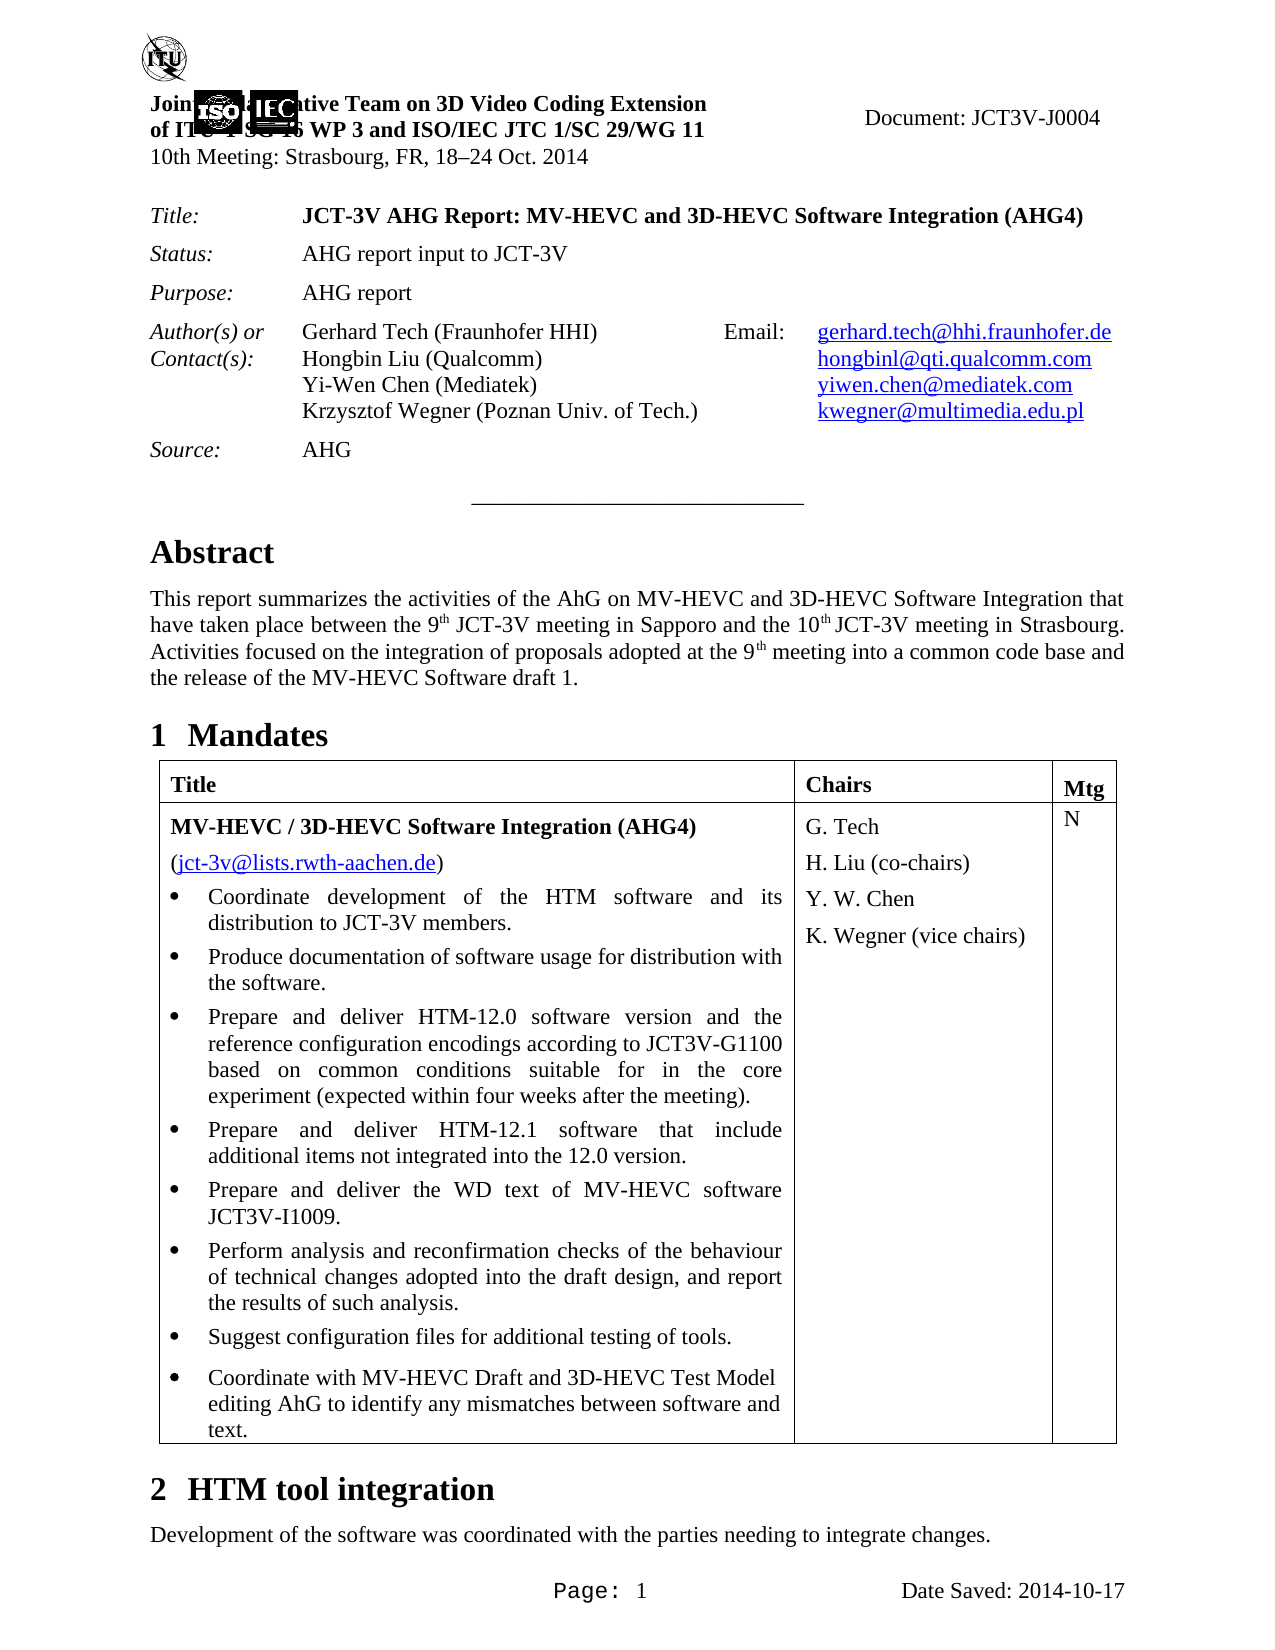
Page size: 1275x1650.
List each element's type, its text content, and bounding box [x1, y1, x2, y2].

table_cell Status: [139, 234, 291, 273]
text This report summarizes the activities of the AhG on MV-HEVC and 3D-HEVC Software Integration that have taken place between the 9th JCT-3V meeting in Sapporo and the 10th JCT-3V meeting in Strasbourg. Activities focused on the integration of proposals adopted at the 9th meeting into a common code base and the release of the MV-HEVC Software draft 1. [150, 585, 1125, 691]
table_cell AHG report input to JCT-3V [291, 234, 1136, 273]
table_header Title [160, 761, 794, 802]
table_header Joint Collaborative Team on 3D Video Coding Extension of ITU-T SG 16 WP 3 and ISO/IEC JTC 1/SC 29/WG 11 10th Meeting: Strasbourg, FR, 18–24 Oct. 2014 [139, 90, 853, 169]
table_cell N [1053, 803, 1116, 1443]
table_cell Email: [713, 312, 806, 430]
table_cell Author(s) or Contact(s): [139, 312, 291, 430]
table_cell gerhard.tech@hhi.fraunhofer.de hongbinl@qti.qualcomm.com yiwen.chen@mediatek.com kwegner@multimedia.edu.pl [806, 312, 1136, 430]
table_cell Purpose: [139, 273, 291, 312]
table_cell AHG [291, 430, 1136, 469]
table_cell Gerhard Tech (Fraunhofer HHI) Hongbin Liu (Qualcomm) Yi-Wen Chen (Mediatek) Krzysztof Wegner (Poznan Univ. of Tech.) [291, 312, 712, 430]
table_header Document: JCT3V-J0004 [853, 90, 1136, 169]
text _____________________________ [150, 481, 1125, 508]
text Development of the software was coordinated with the parties needing to integrate changes. [150, 1521, 1125, 1548]
table_header Title: [139, 195, 291, 234]
table_cell AHG report [291, 273, 1136, 312]
table_cell MV-HEVC / 3D-HEVC Software Integration (AHG4) (jct-3v@lists.rwth-aachen.de) Coordinate development of the HTM software and its distribution to JCT-3V members. Produce documentation of software usage for distribution with the software. Prepare and deliver HTM-12.0 software version and the reference configuration encodings according to JCT3V-G1100 based on common conditions suitable for in the core experiment (expected within four weeks after the meeting). Prepare and deliver HTM-12.1 software that include additional items not integrated into the 12.0 version. Prepare and deliver the WD text of MV-HEVC software JCT3V-I1009. Perform analysis and reconfirmation checks of the behaviour of technical changes adopted into the draft design, and report the results of such analysis. Suggest configuration files for additional testing of tools. Coordinate with MV-HEVC Draft and 3D-HEVC Test Model editing AhG to identify any mismatches between software and text. [160, 803, 794, 1443]
picture [194, 90, 243, 134]
table_header JCT-3V AHG Report: MV-HEVC and 3D-HEVC Software Integration (AHG4) [291, 195, 1136, 234]
table_cell Source: [139, 430, 291, 469]
subtitle Mandates [150, 716, 1125, 754]
table_header Mtg [1053, 761, 1116, 802]
subtitle Abstract [150, 533, 1125, 571]
table_header Chairs [795, 761, 1052, 802]
table_cell G. Tech H. Liu (co-chairs) Y. W. Chen K. Wegner (vice chairs) [795, 803, 1052, 1443]
picture [250, 90, 299, 134]
subtitle HTM tool integration [150, 1469, 1125, 1507]
